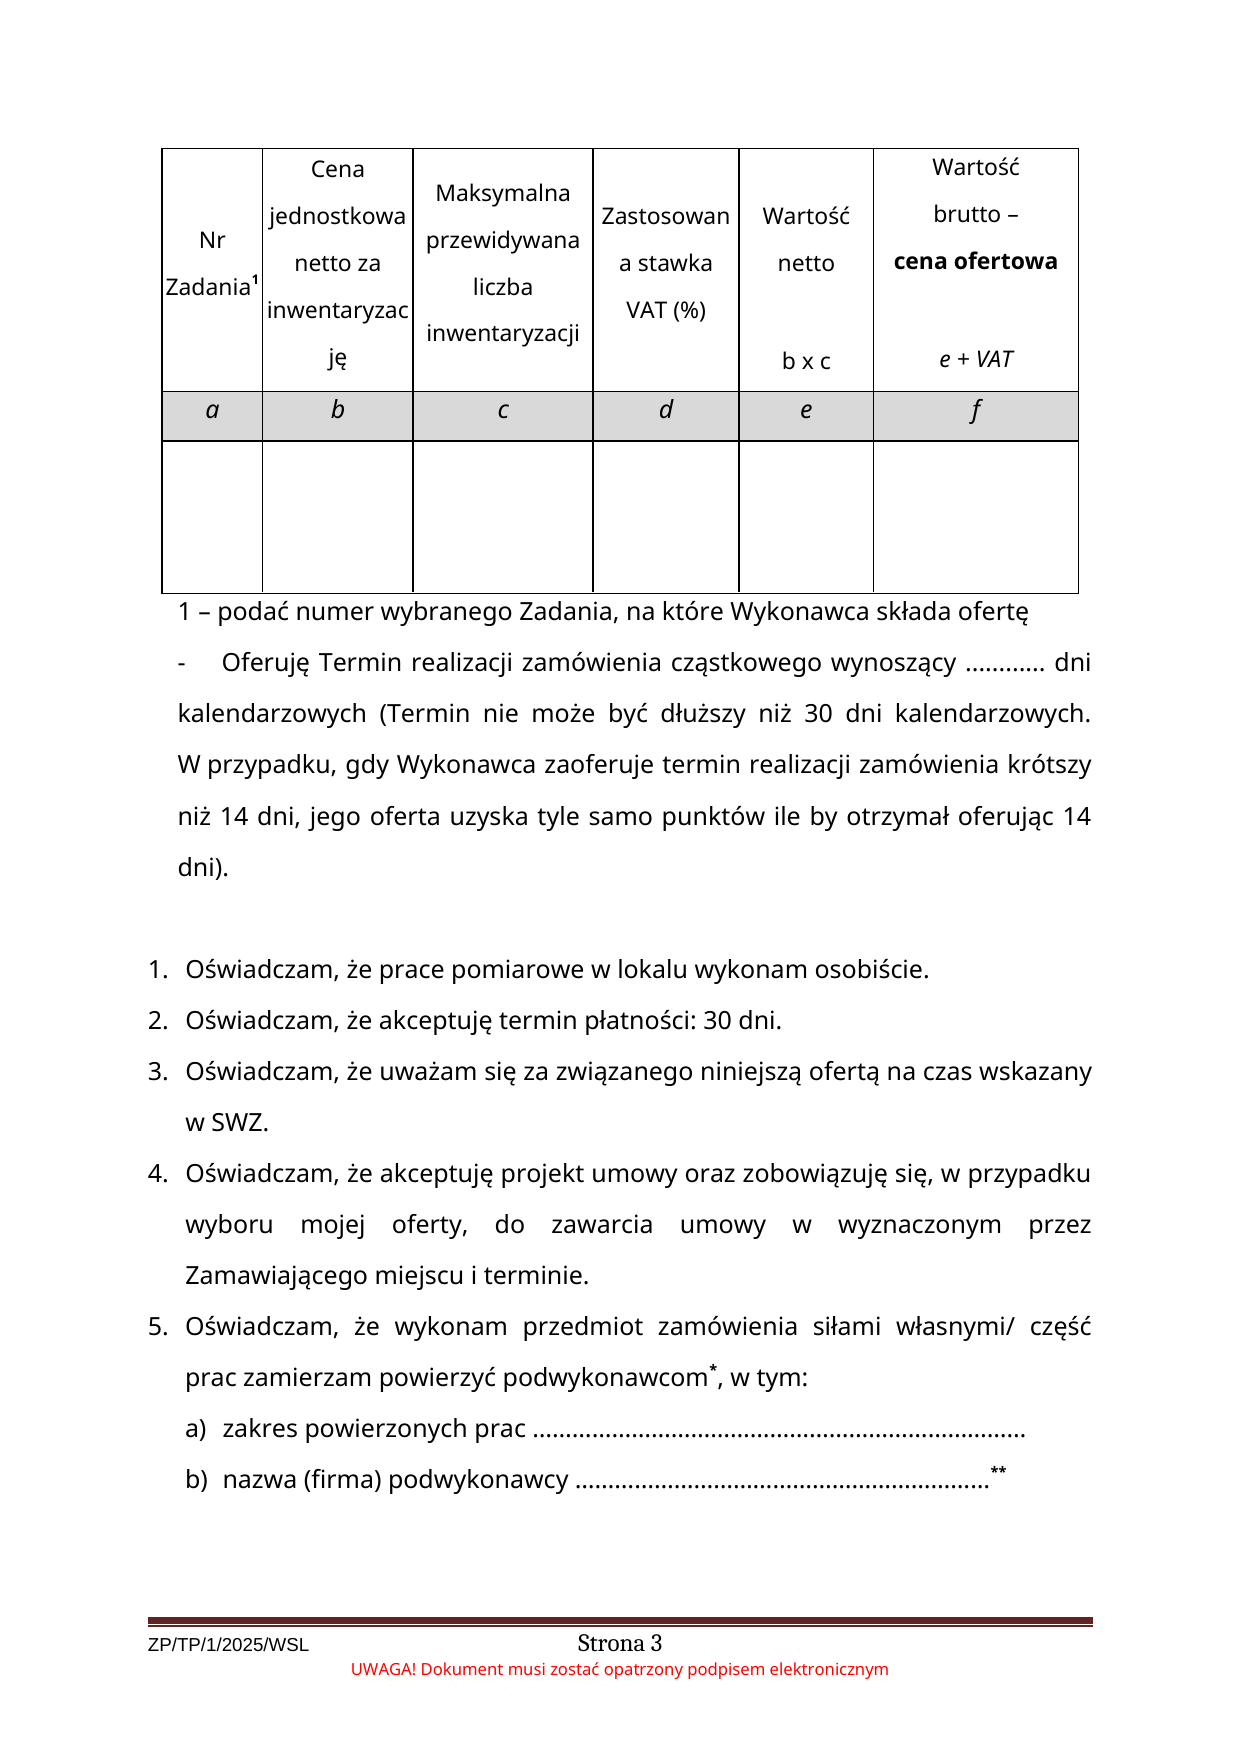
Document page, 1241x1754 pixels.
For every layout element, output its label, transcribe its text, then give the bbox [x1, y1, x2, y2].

table_header Maksymalna przewidywana liczba inwentaryzacji [414, 149, 592, 391]
list Oświadczam, że prace pomiarowe w lokalu wykonam osobiście. [148, 951, 1093, 985]
table_cell f [874, 392, 1078, 440]
table_cell e [740, 392, 873, 440]
list zakres powierzonych prac ………………………………………………………………… [185, 1411, 1093, 1445]
list Oświadczam, że uważam się za związanego niniejszą ofertą na czas wskazany w SWZ. [148, 1053, 1093, 1138]
table_header Wartość netto b x c [740, 149, 873, 391]
table_cell [163, 442, 262, 592]
list Oświadczam, że akceptuję termin płatności: 30 dni. [148, 1002, 1093, 1036]
table_cell [594, 442, 738, 592]
table_cell [414, 442, 592, 592]
list Oświadczam, że wykonam przedmiot zamówienia siłami własnymi/ część prac zamierzam powierzyć podwykonawcom*, w tym: [148, 1308, 1093, 1394]
table_header Zastosowana stawka VAT (%) [594, 149, 738, 391]
table_header Cena jednostkowa netto za inwentaryzację [263, 149, 412, 391]
list Oświadczam, że akceptuję projekt umowy oraz zobowiązuję się, w przypadku wyboru mojej oferty, do zawarcia umowy w wyznaczonym przez Zamawiającego miejscu i terminie. [148, 1155, 1093, 1292]
text 1 – podać numer wybranego Zadania, na które Wykonawca składa ofertę [177, 594, 1093, 628]
text - Oferuję Termin realizacji zamówienia cząstkowego wynoszący ............ dni kalendarzowych (Termin nie może być dłuższy niż 30 dni kalendarzowych. W przypadku, gdy Wykonawca zaoferuje termin realizacji zamówienia krótszy niż 14 dni, jego oferta uzyska tyle samo punktów ile by otrzymał oferując 14 dni). [177, 645, 1093, 883]
table_cell d [594, 392, 738, 440]
table_cell a [163, 392, 262, 440]
list nazwa (firma) podwykonawcy ………………………………………………………** [185, 1462, 1093, 1496]
table_cell [874, 442, 1078, 592]
table_cell b [263, 392, 412, 440]
table_cell [740, 442, 873, 592]
table_header Wartość brutto – cena ofertowa e + VAT [874, 149, 1078, 391]
table_cell c [414, 392, 592, 440]
table_cell [263, 442, 412, 592]
table_header Nr Zadania1 [163, 149, 262, 391]
